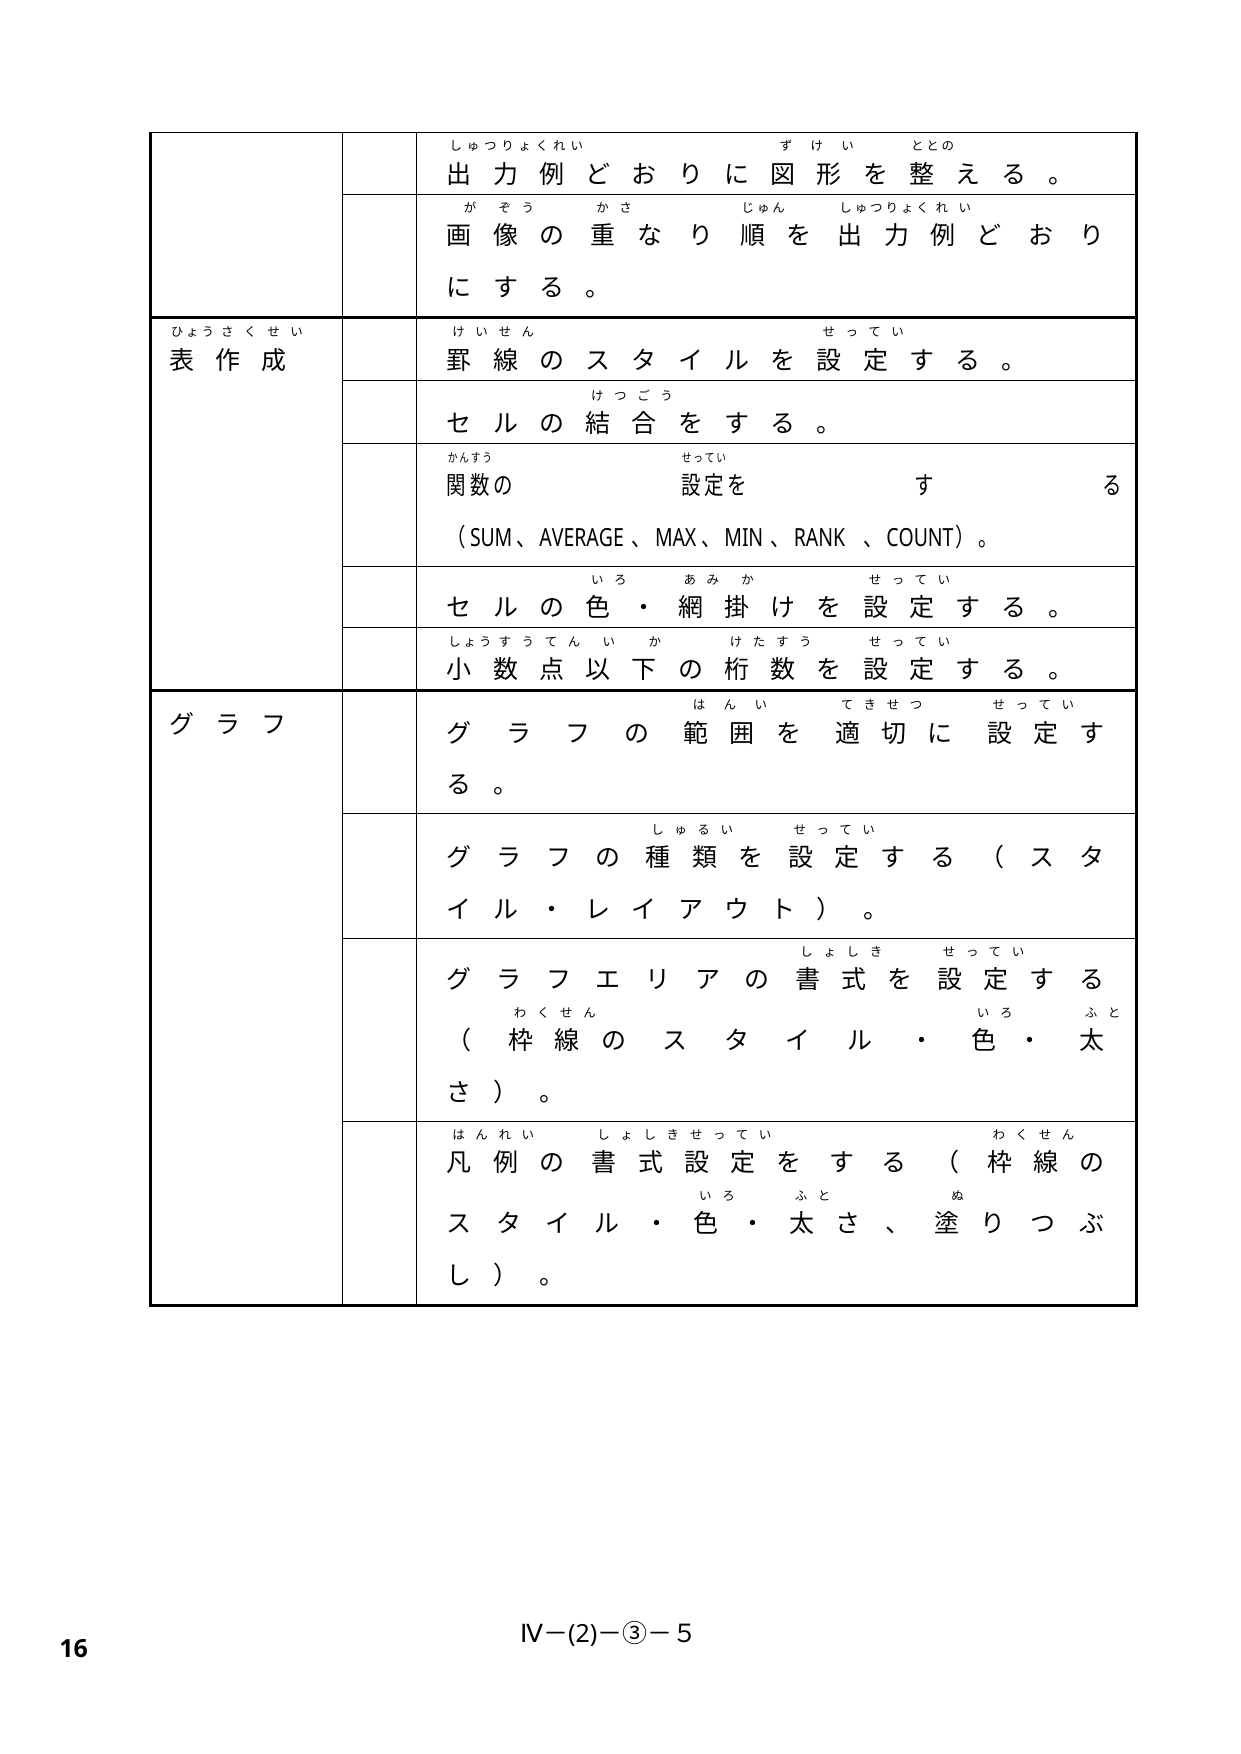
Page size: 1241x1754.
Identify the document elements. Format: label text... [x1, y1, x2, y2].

table_cell のをする（のスタイル・・さ、りつぶし）。 [417, 1122, 1135, 1303]
table_cell [343, 939, 416, 1121]
table_cell [343, 692, 416, 813]
table_cell グラフのをにする。 [417, 692, 1135, 813]
table_cell セルのをする。 [417, 381, 1135, 443]
table_cell のスタイルをする。 [417, 319, 1135, 379]
table_cell のをする。 [417, 628, 1135, 689]
table_cell [343, 133, 416, 193]
table_cell [343, 628, 416, 689]
table_cell グラフエリアのをする（のスタイル・・さ）。 [417, 939, 1135, 1121]
table_cell [343, 195, 416, 316]
table_cell グラフ [152, 692, 342, 1303]
table_cell [152, 319, 342, 689]
table_cell セルの・けをする。 [417, 567, 1135, 627]
table_cell [343, 444, 416, 566]
table_cell のなりをどおりにする。 [417, 195, 1135, 316]
table_cell どおりにをえる。 [417, 133, 1135, 193]
table_cell [343, 567, 416, 627]
table_cell グラフのをする（スタイル・レイアウト）。 [417, 814, 1135, 938]
table_cell のをする（SUM、AVERAGE、MAX、MIN、RANK、COUNT）。 [417, 444, 1135, 566]
table_cell [343, 814, 416, 938]
table_cell [343, 1122, 416, 1303]
table_cell [343, 381, 416, 443]
table_cell [343, 319, 416, 379]
